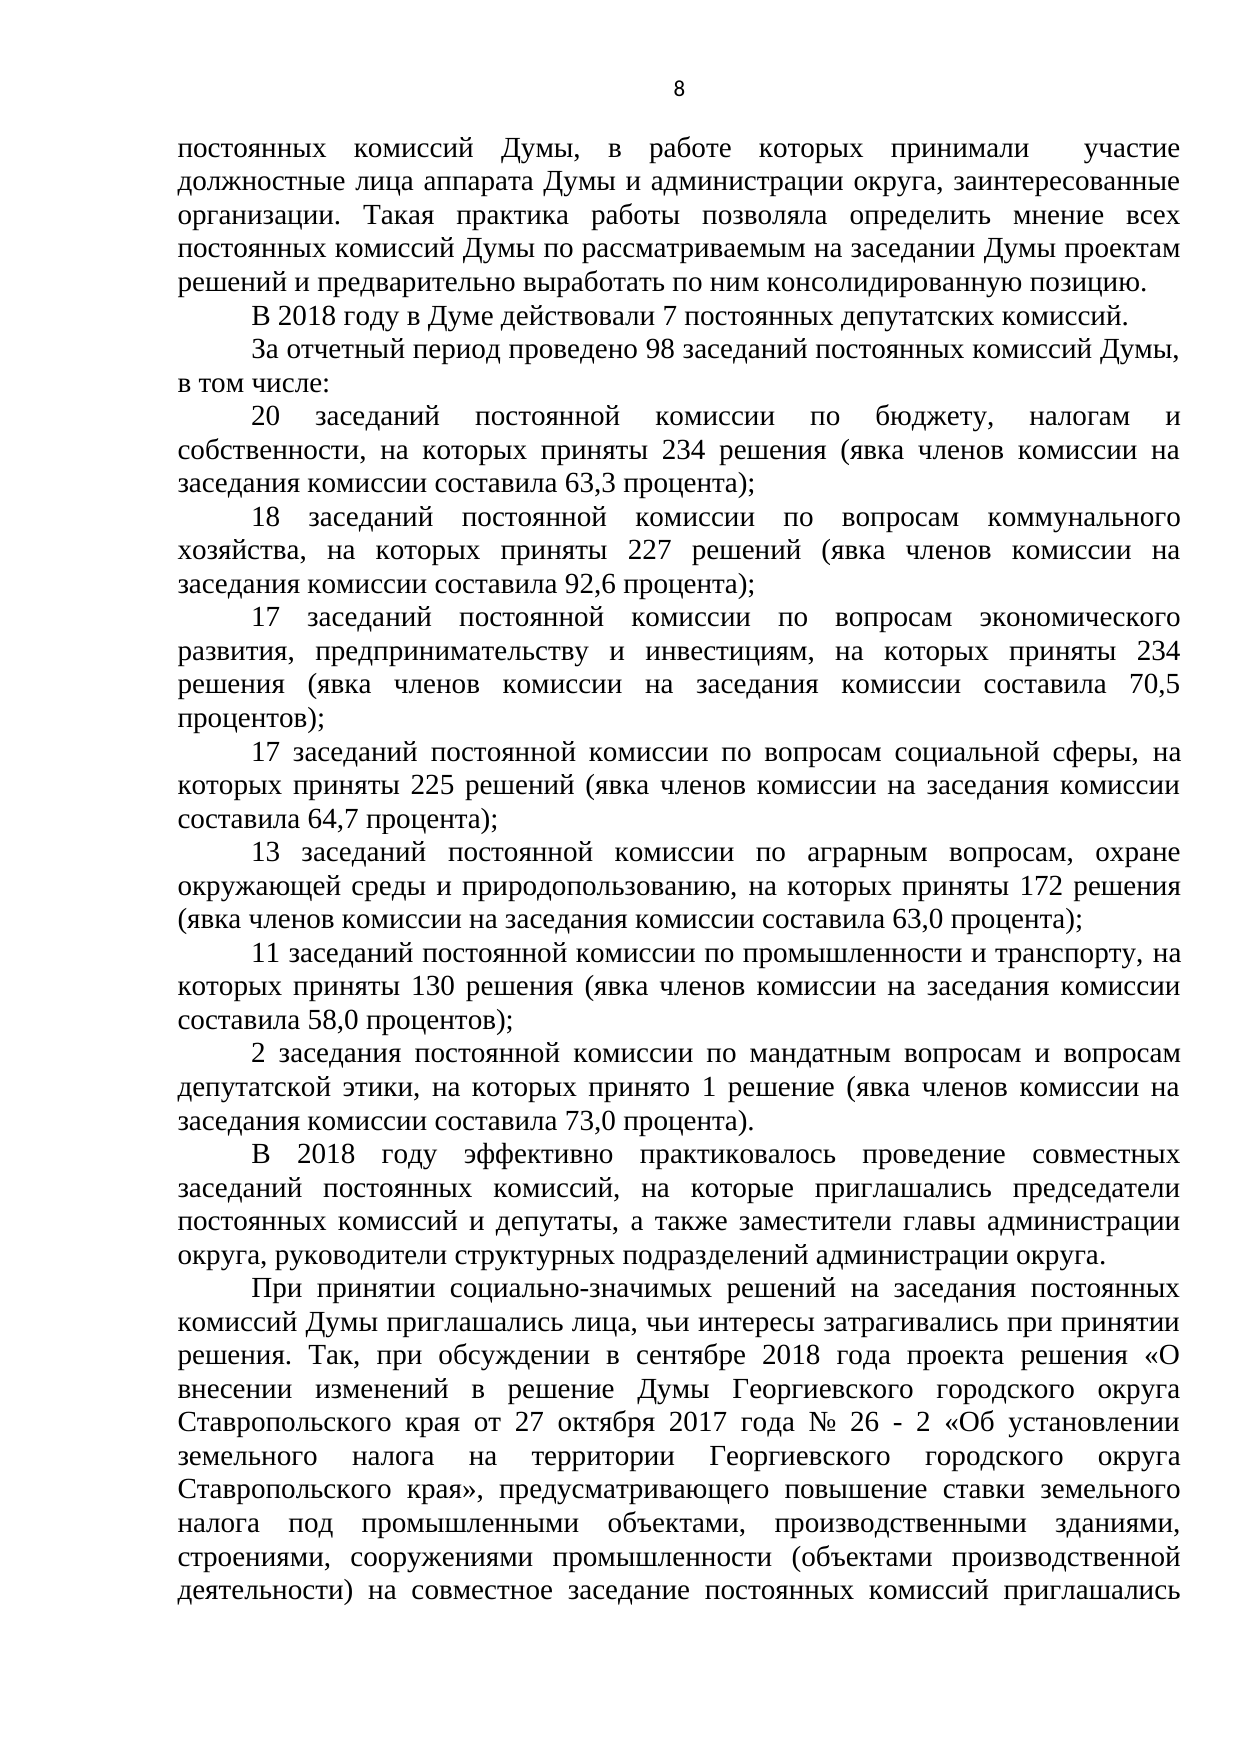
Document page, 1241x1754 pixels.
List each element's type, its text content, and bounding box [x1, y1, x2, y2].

text 2 заседания постоянной комиссии по мандатным вопросам и вопросам депутатской этики, на которых принято 1 решение (явка членов комиссии на заседания комиссии составила 73,0 процента). [177, 1036, 1181, 1136]
text За отчетный период проведено 98 заседаний постоянных комиссий Думы, в том числе: [177, 331, 1181, 398]
text 20 заседаний постоянной комиссии по бюджету, налогам и собственности, на которых приняты 234 решения (явка членов комиссии на заседания комиссии составила 63,3 процента); [177, 398, 1181, 499]
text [177, 1270, 1181, 1606]
text В 2018 году эффективно практиковалось проведение совместных заседаний постоянных комиссий, на которые приглашались председатели постоянных комиссий и депутаты, а также заместители главы администрации округа, руководители структурных подразделений администрации округа. [177, 1136, 1181, 1270]
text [177, 130, 1181, 298]
text 18 заседаний постоянной комиссии по вопросам коммунального хозяйства, на которых приняты 227 решений (явка членов комиссии на заседания комиссии составила 92,6 процента); [177, 499, 1181, 599]
text В 2018 году в Думе действовали 7 постоянных депутатских комиссий. [177, 298, 1181, 331]
text 17 заседаний постоянной комиссии по вопросам экономического развития, предпринимательству и инвестициям, на которых приняты 234 решения (явка членов комиссии на заседания комиссии составила 70,5 процентов); [177, 599, 1181, 734]
text 17 заседаний постоянной комиссии по вопросам социальной сферы, на которых приняты 225 решений (явка членов комиссии на заседания комиссии составила 64,7 процента); [177, 734, 1181, 834]
text 13 заседаний постоянной комиссии по аграрным вопросам, охране окружающей среды и природопользованию, на которых приняты 172 решения (явка членов комиссии на заседания комиссии составила 63,0 процента); [177, 834, 1181, 935]
text 11 заседаний постоянной комиссии по промышленности и транспорту, на которых приняты 130 решения (явка членов комиссии на заседания комиссии составила 58,0 процентов); [177, 935, 1181, 1036]
